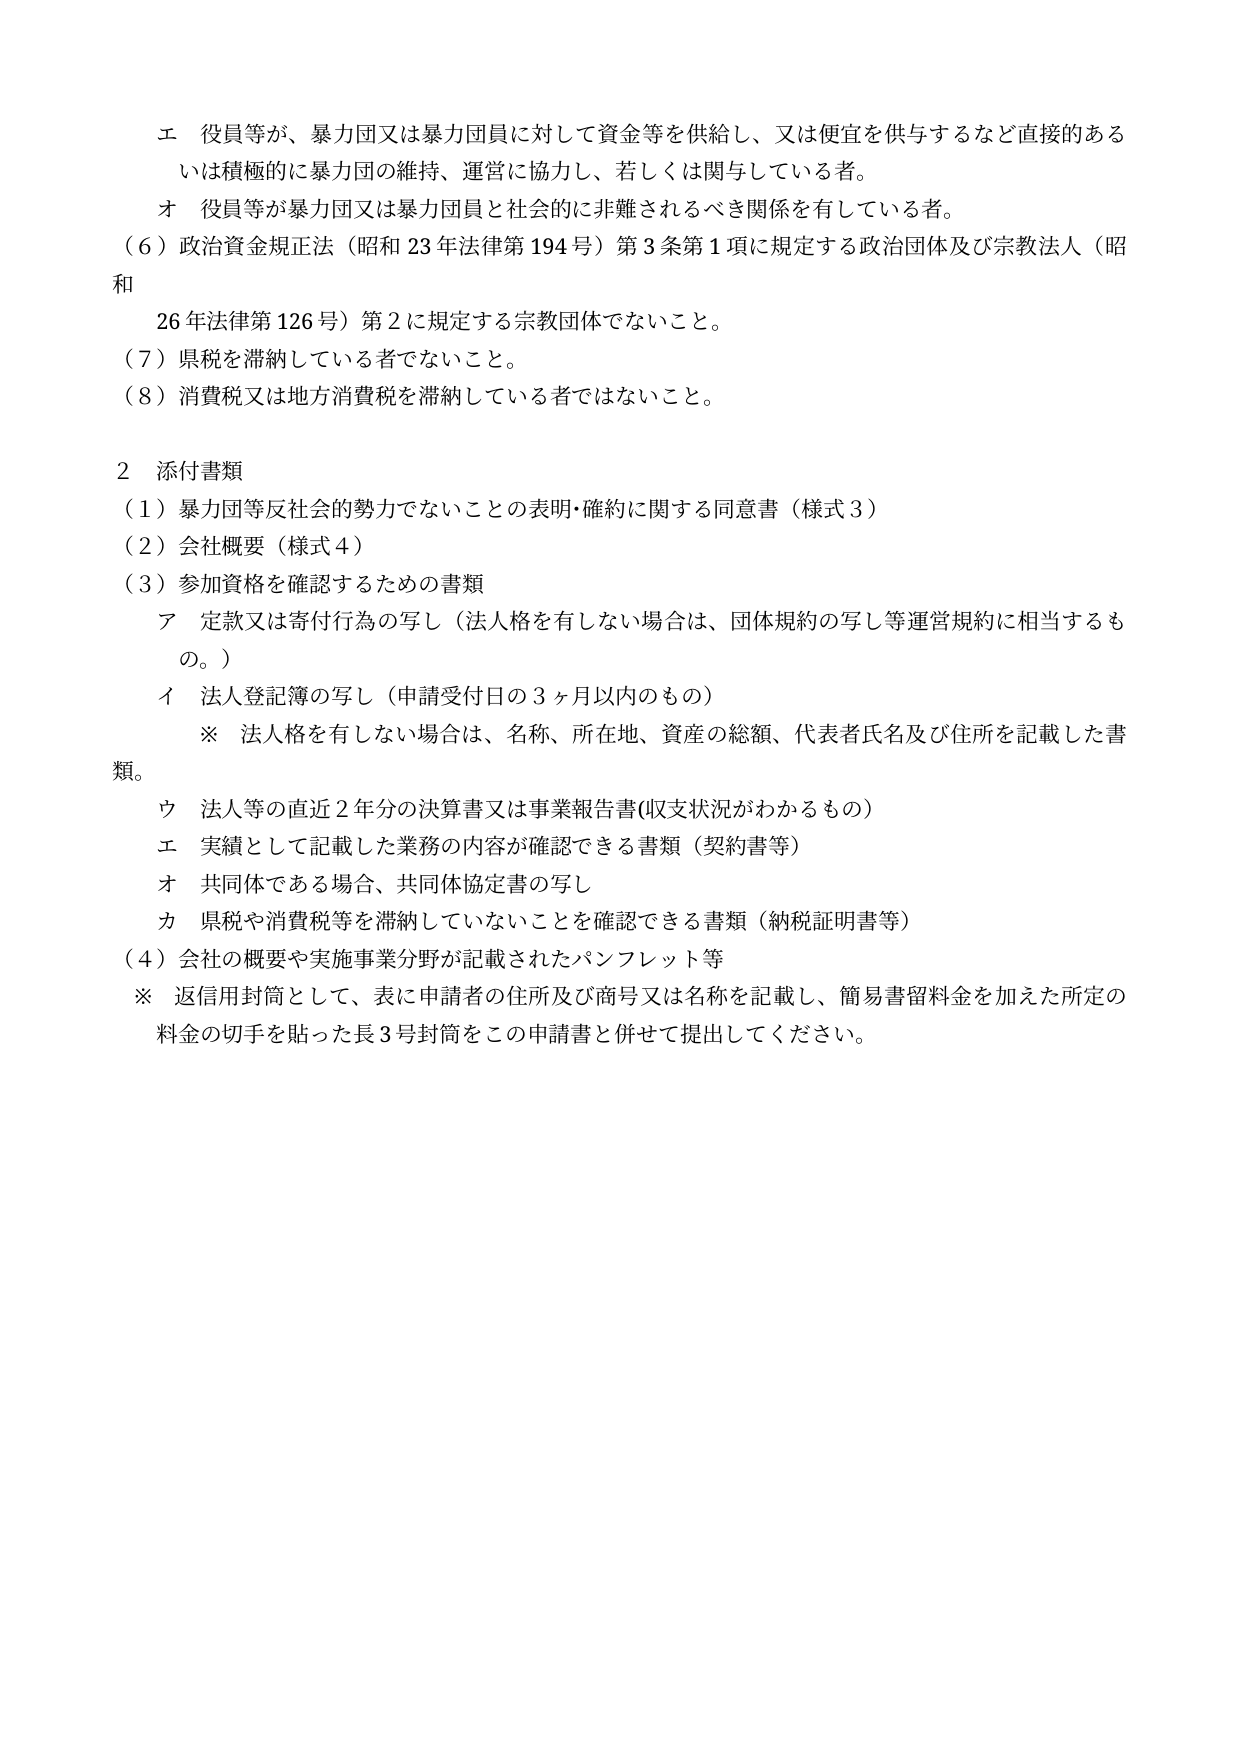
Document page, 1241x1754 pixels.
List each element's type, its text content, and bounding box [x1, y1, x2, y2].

text エ 実績として記載した業務の内容が確認できる書類（契約書等） [112, 827, 1128, 864]
text 26年法律第126号）第２に規定する宗教団体でないこと。 [112, 302, 1128, 339]
text ２ 添付書類 [112, 452, 1128, 489]
text オ 役員等が暴力団又は暴力団員と社会的に非難されるべき関係を有している者。 [134, 189, 1128, 227]
text （２）会社概要（様式４） [112, 527, 1128, 564]
text （３）参加資格を確認するための書類 [112, 564, 1128, 602]
text （４）会社の概要や実施事業分野が記載されたパンフレット等 [112, 939, 1128, 977]
text エ 役員等が、暴力団又は暴力団員に対して資金等を供給し、又は便宜を供与するなど直接的あるいは積極的に暴力団の維持、運営に協力し、若しくは関与している者。 [134, 114, 1128, 189]
text ※ 法人格を有しない場合は、名称、所在地、資産の総額、代表者氏名及び住所を記載した書類。 [112, 714, 1128, 789]
text カ 県税や消費税等を滞納していないことを確認できる書類（納税証明書等） [112, 902, 1128, 939]
text （１）暴力団等反社会的勢力でないことの表明･確約に関する同意書（様式３） [112, 489, 1128, 527]
text オ 共同体である場合、共同体協定書の写し [112, 864, 1128, 902]
text イ 法人登記簿の写し（申請受付日の３ヶ月以内のもの） [112, 677, 1128, 714]
text （７）県税を滞納している者でないこと。 [112, 339, 1128, 377]
text ウ 法人等の直近２年分の決算書又は事業報告書(収支状況がわかるもの） [112, 789, 1128, 827]
text （６）政治資金規正法（昭和23年法律第194号）第3条第1項に規定する政治団体及び宗教法人（昭和 [112, 227, 1128, 302]
text （８）消費税又は地方消費税を滞納している者ではないこと。 [112, 377, 1128, 414]
text ※ 返信用封筒として、表に申請者の住所及び商号又は名称を記載し、簡易書留料金を加えた所定の料金の切手を貼った長3号封筒をこの申請書と併せて提出してください。 [134, 977, 1128, 1052]
text ア 定款又は寄付行為の写し（法人格を有しない場合は、団体規約の写し等運営規約に相当するもの。） [156, 602, 1128, 677]
